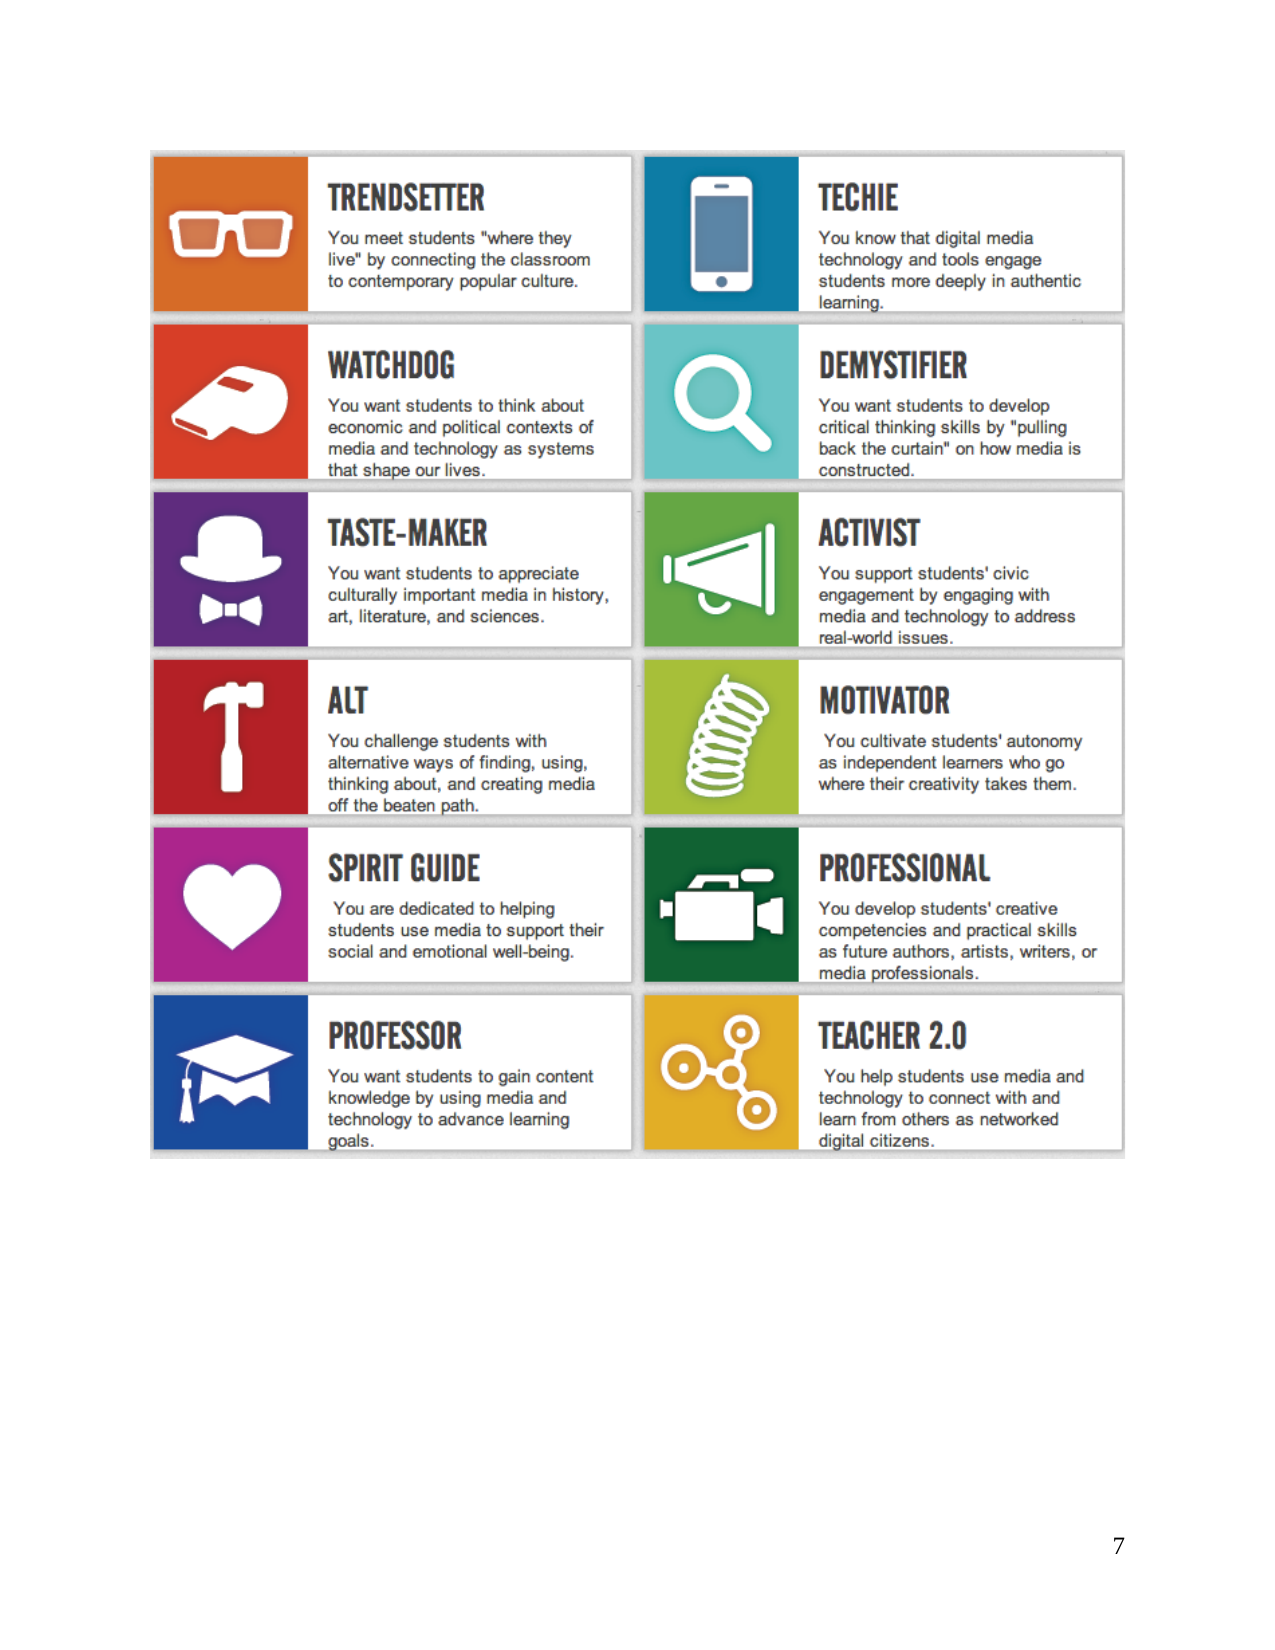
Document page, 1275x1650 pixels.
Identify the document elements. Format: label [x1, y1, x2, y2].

picture [150, 150, 1125, 1159]
